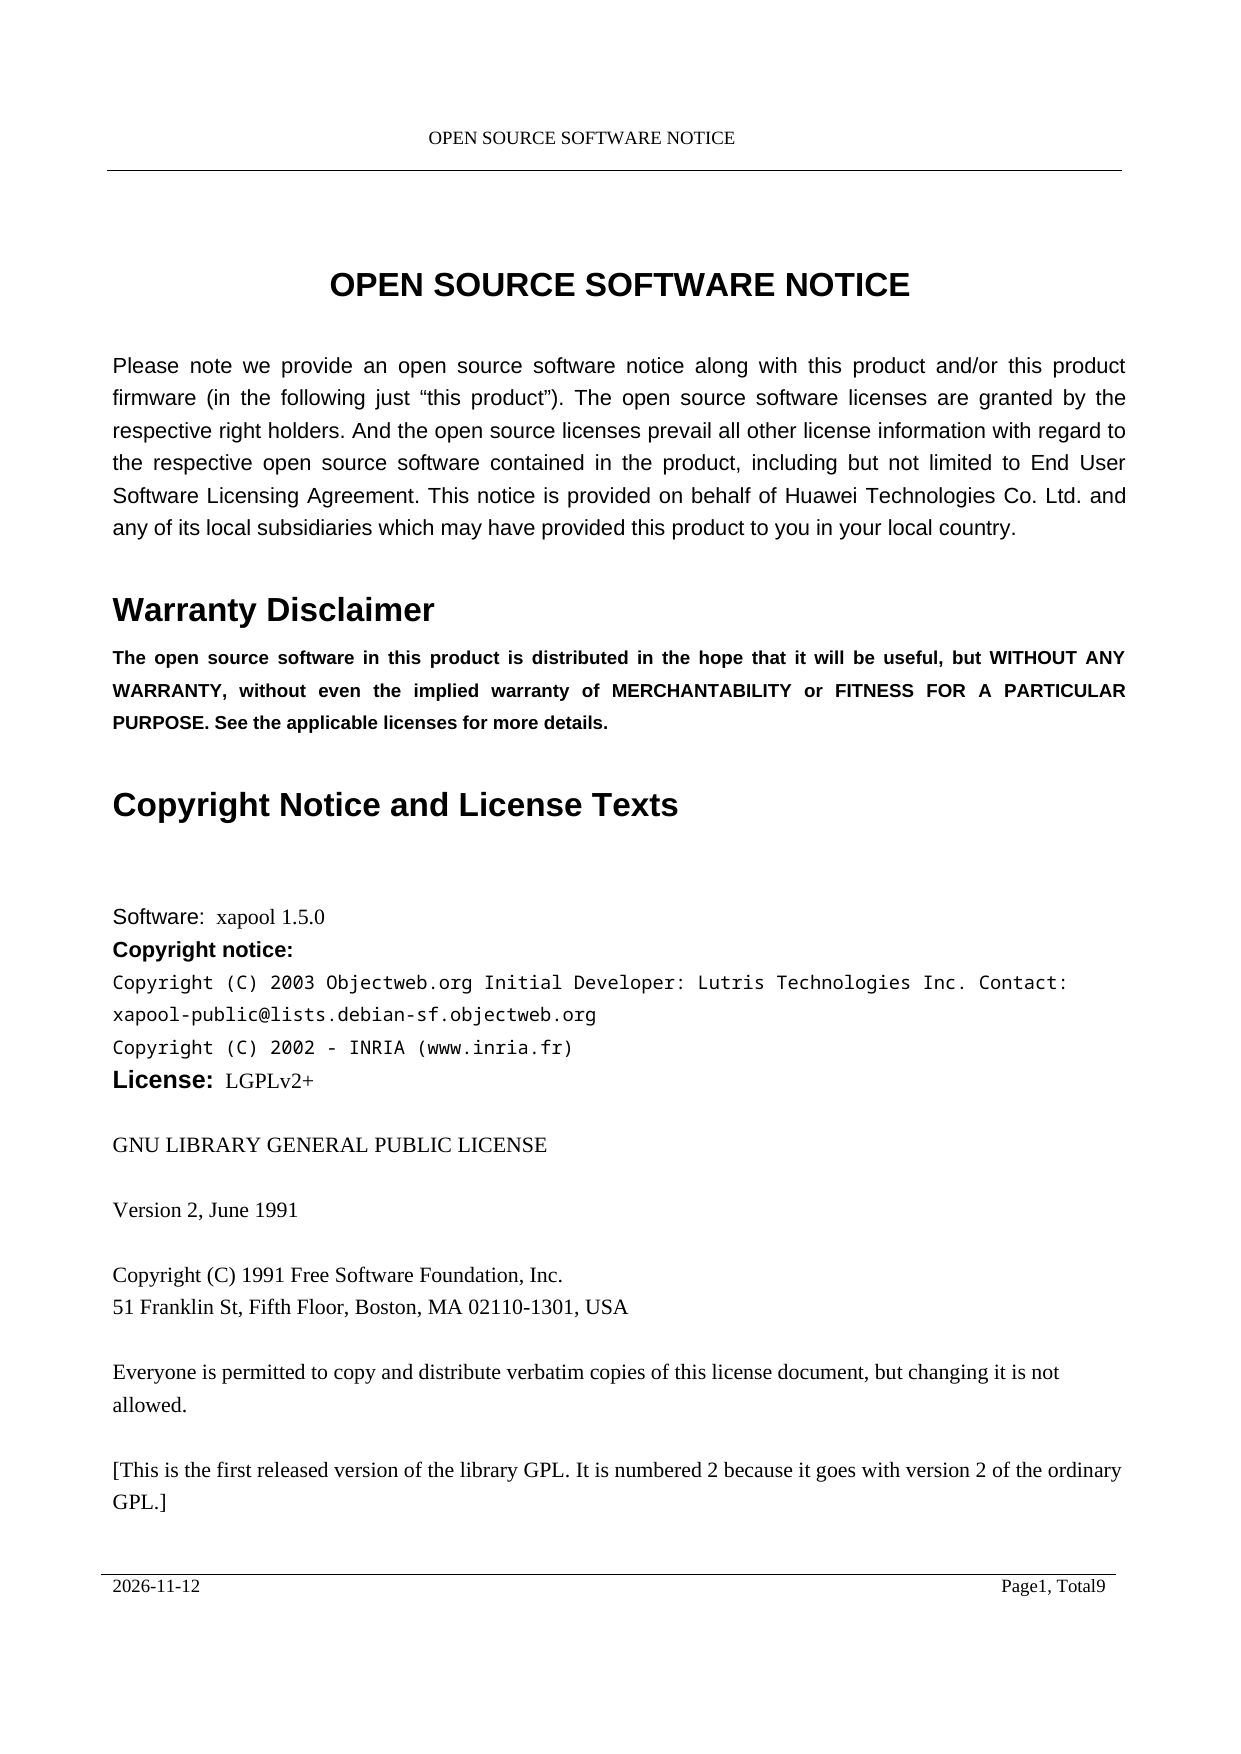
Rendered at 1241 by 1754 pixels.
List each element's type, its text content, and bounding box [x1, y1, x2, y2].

text Copyright Notice and License Texts [112, 771, 1128, 836]
text Copyright (C) 2002 - INRIA (www.inria.fr) [112, 1031, 1128, 1063]
text The open source software in this product is distributed in the hope that it will be useful, but WITHOUT ANY WARRANTY, without even the implied warranty of MERCHANTABILITY or FITNESS FOR A PARTICULAR PURPOSE. See the applicable licenses for more details. [112, 641, 1128, 739]
text Please note we provide an open source software notice along with this product and/or this product firmware (in the following just “this product”). The open source software licenses are granted by the respective right holders. And the open source licenses prevail all other license information with regard to the respective open source software contained in the product, including but not limited to End User Software Licensing Agreement. This notice is provided on behalf of Huawei Technologies Co. Ltd. and any of its local subsidiaries which may have provided this product to you in your local country. [112, 349, 1128, 544]
text Copyright (C) 2003 Objectweb.org Initial Developer: Lutris Technologies Inc. Contact: xapool-public@lists.debian-sf.objectweb.org [112, 966, 1128, 1031]
text OPEN SOURCE SOFTWARE NOTICE [112, 251, 1128, 316]
text Software: xapool 1.5.0 [112, 901, 1128, 933]
text Copyright notice: [112, 933, 1128, 966]
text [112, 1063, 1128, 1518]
text Warranty Disclaimer [112, 576, 1128, 641]
